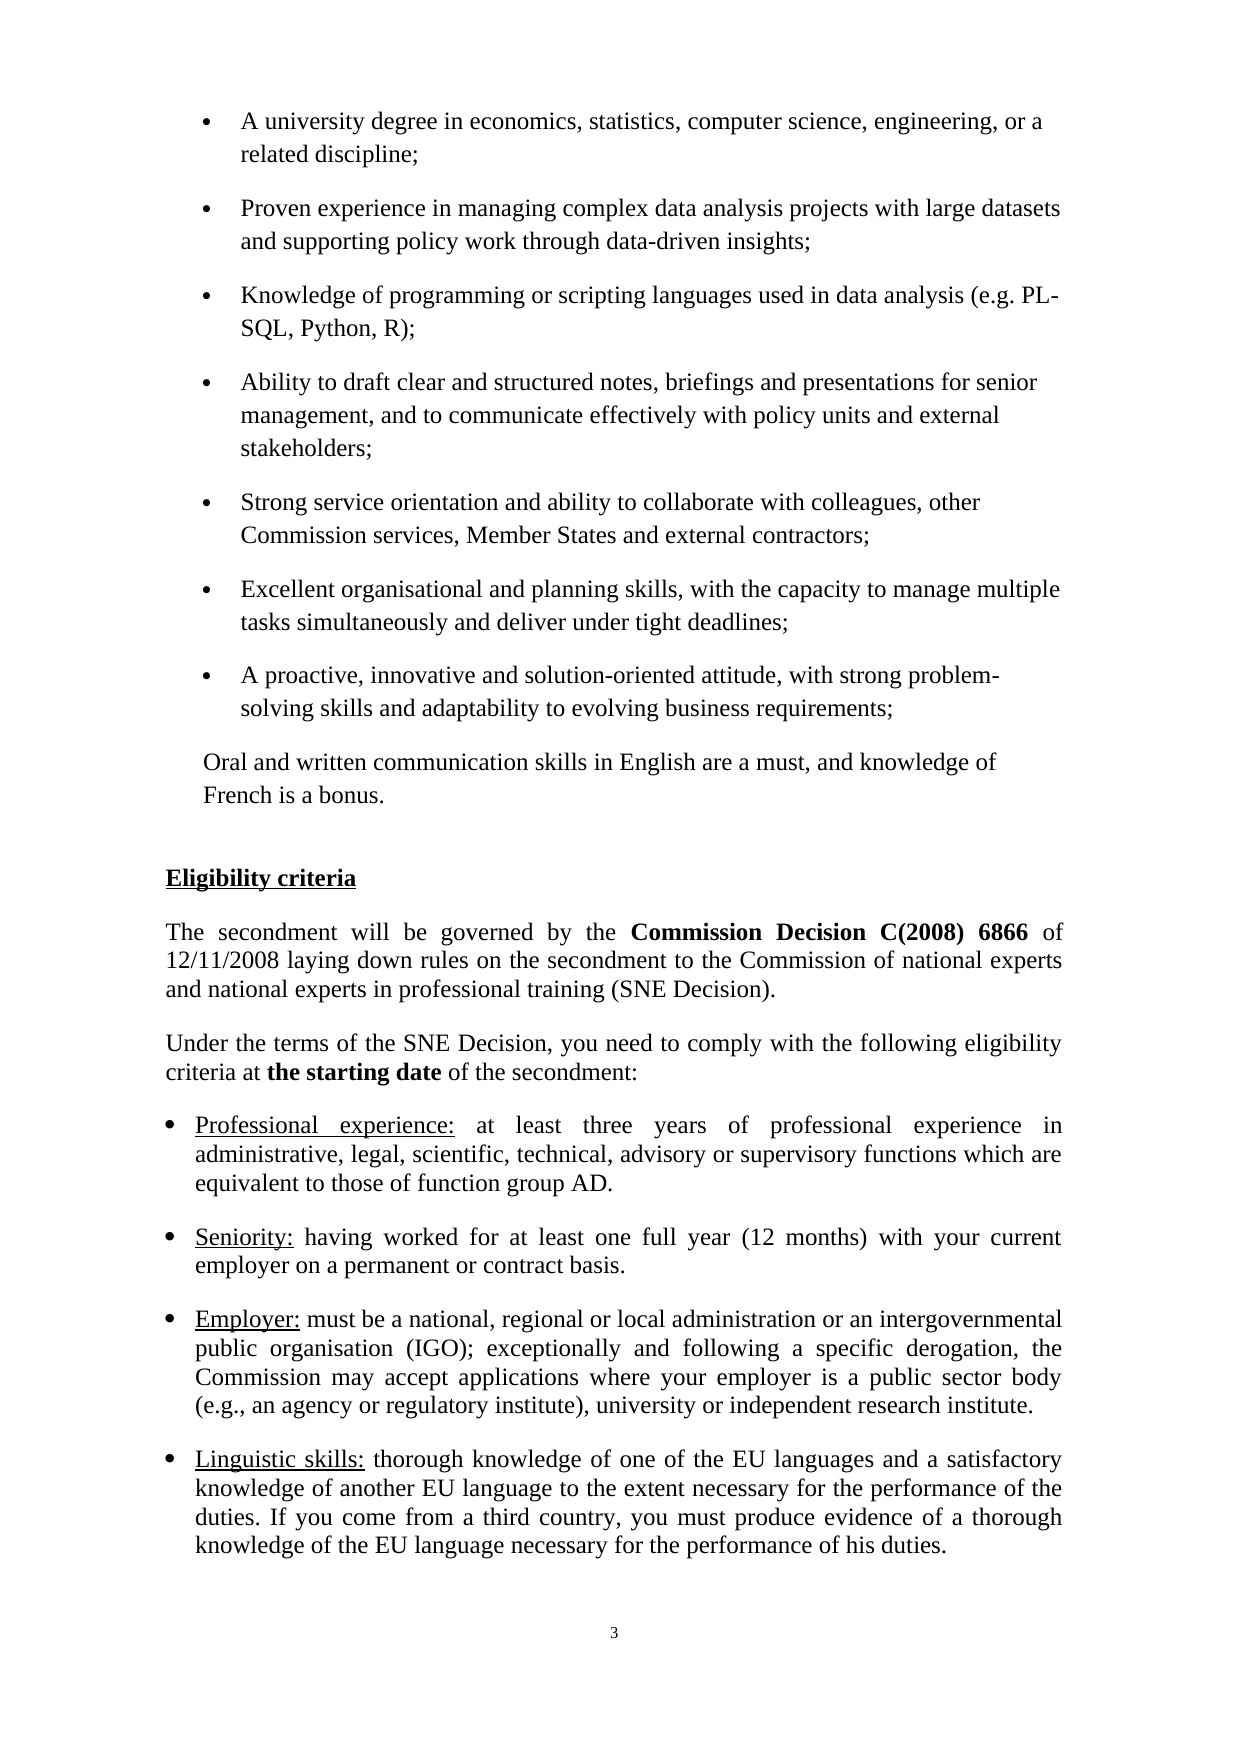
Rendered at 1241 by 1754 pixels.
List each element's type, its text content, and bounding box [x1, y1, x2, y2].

list Seniority: having worked for at least one full year (12 months) with your current employer on a permanent or contract basis. [165, 1222, 1063, 1279]
list Employer: must be a national, regional or local administration or an intergovernmental public organisation (IGO); exceptionally and following a specific derogation, the Commission may accept applications where your employer is a public sector body (e.g., an agency or regulatory institute), university or independent research institute. [165, 1304, 1063, 1419]
text Under the terms of the SNE Decision, you need to comply with the following eligibility criteria at the starting date of the secondment: [165, 1028, 1063, 1086]
list Professional experience: at least three years of professional experience in administrative, legal, scientific, technical, advisory or supervisory functions which are equivalent to those of function group AD. [165, 1111, 1063, 1197]
text The secondment will be governed by the Commission Decision C(2008) 6866 of 12/11/2008 laying down rules on the secondment to the Commission of national experts and national experts in professional training (SNE Decision). [165, 917, 1063, 1003]
list Linguistic skills: thorough knowledge of one of the EU languages and a satisfactory knowledge of another EU language to the extent necessary for the performance of the duties. If you come from a third country, you must produce evidence of a thorough knowledge of the EU language necessary for the performance of his duties. [165, 1444, 1063, 1559]
list Eligibility criteria [165, 863, 1063, 892]
